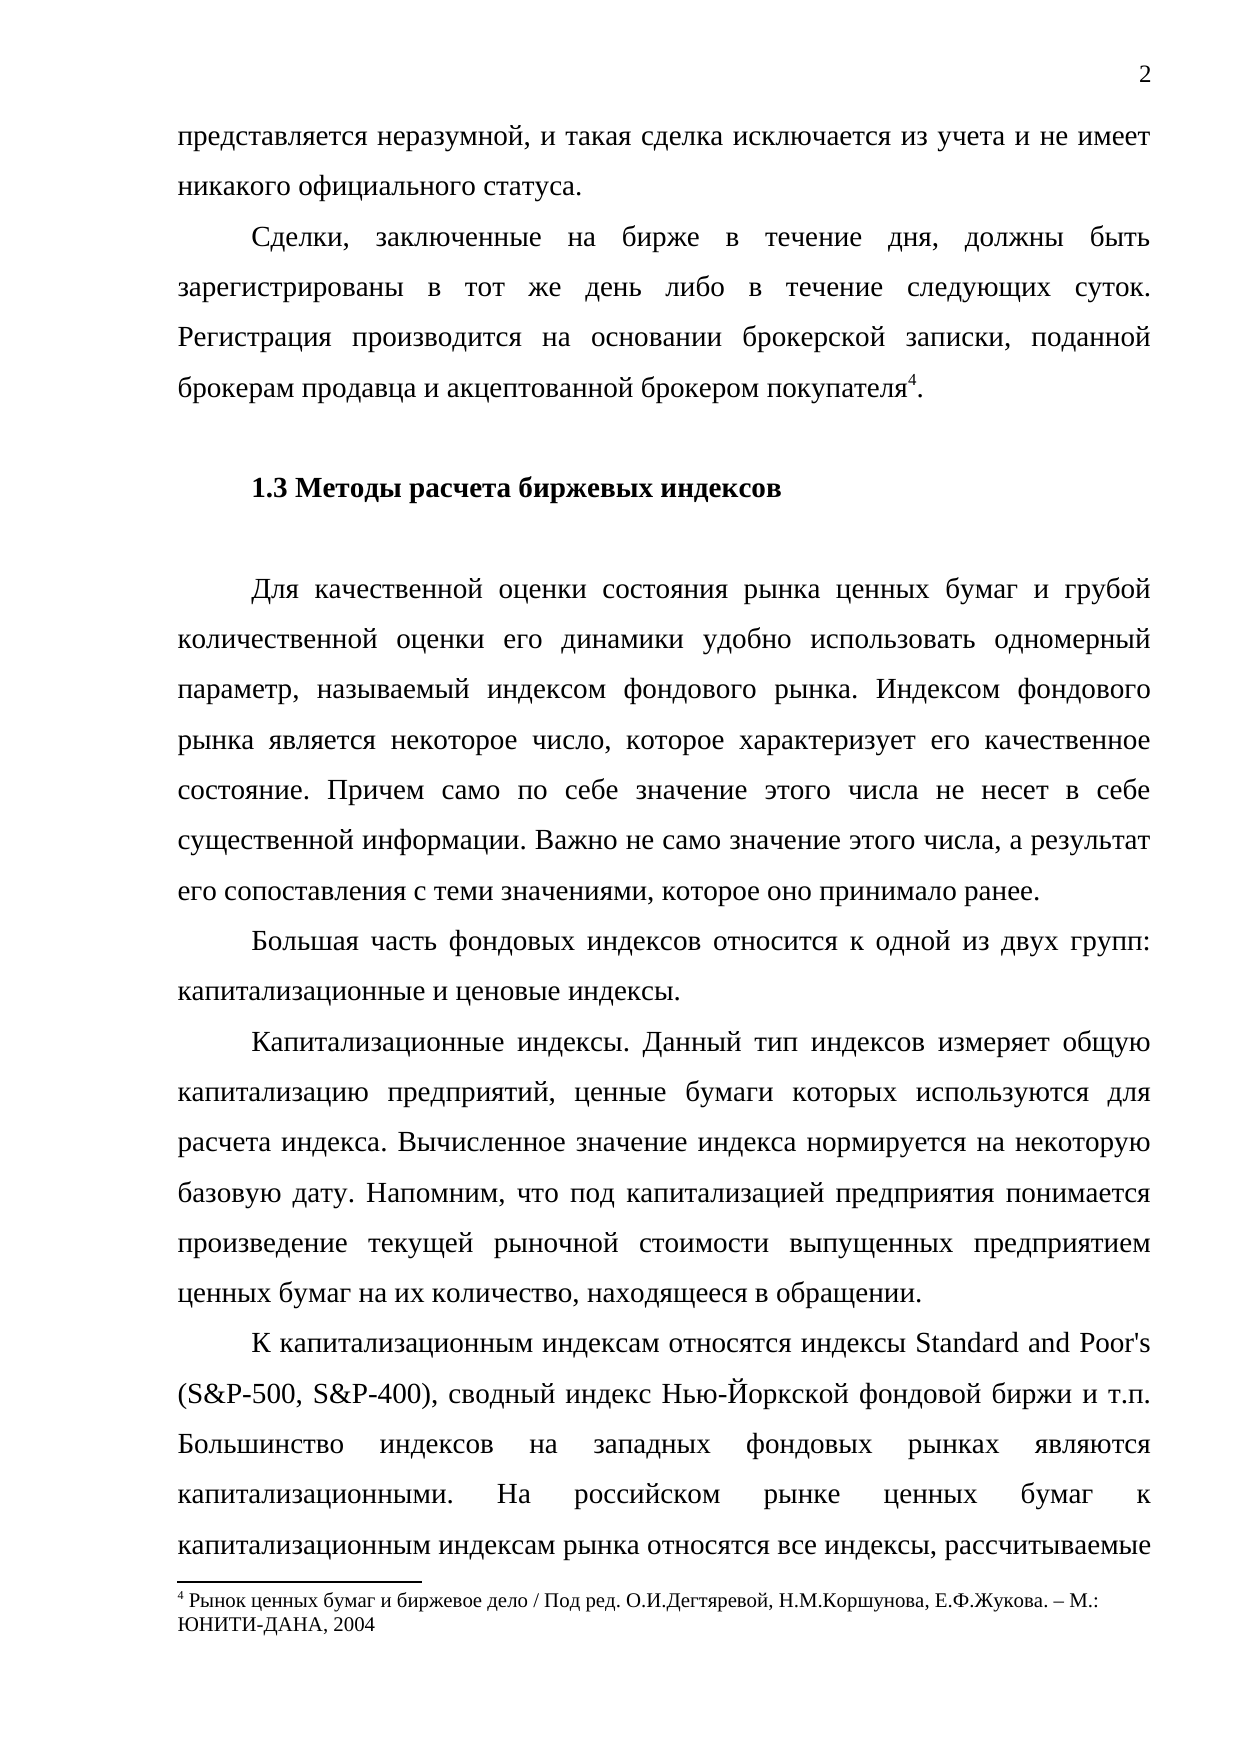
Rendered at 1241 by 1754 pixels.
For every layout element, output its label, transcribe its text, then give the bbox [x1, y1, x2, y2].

text Большая часть фондовых индексов относится к одной из двух групп: капитализационные и ценовые индексы. [177, 923, 1152, 1007]
text Для качественной оценки состояния рынка ценных бумаг и грубой количественной оценки его динамики удобно использовать одномерный параметр, называемый индексом фондового рынка. Индексом фондового рынка является некоторое число, которое характеризует его качественное состояние. Причем само по себе значение этого числа не несет в себе существенной информации. Важно не само значение этого числа, а результат его сопоставления с теми значениями, которое оно принимало ранее. [177, 571, 1152, 906]
text Капитализационные индексы. Данный тип индексов измеряет общую капитализацию предприятий, ценные бумаги которых используются для расчета индекса. Вычисленное значение индекса нормируется на некоторую базовую дату. Напомним, что под капитализацией предприятия понимается произведение текущей рыночной стоимости выпущенных предприятием ценных бумаг на их количество, находящееся в обращении. [177, 1024, 1152, 1309]
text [177, 118, 1152, 202]
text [177, 1326, 1152, 1560]
text 1.3 Методы расчета биржевых индексов [177, 470, 1152, 504]
text Сделки, заключенные на бирже в течение дня, должны быть зарегистрированы в тот же день либо в течение следующих суток. Регистрация производится на основании брокерской записки, поданной брокерам продавца и акцептованной брокером покупателя. [177, 219, 1152, 403]
